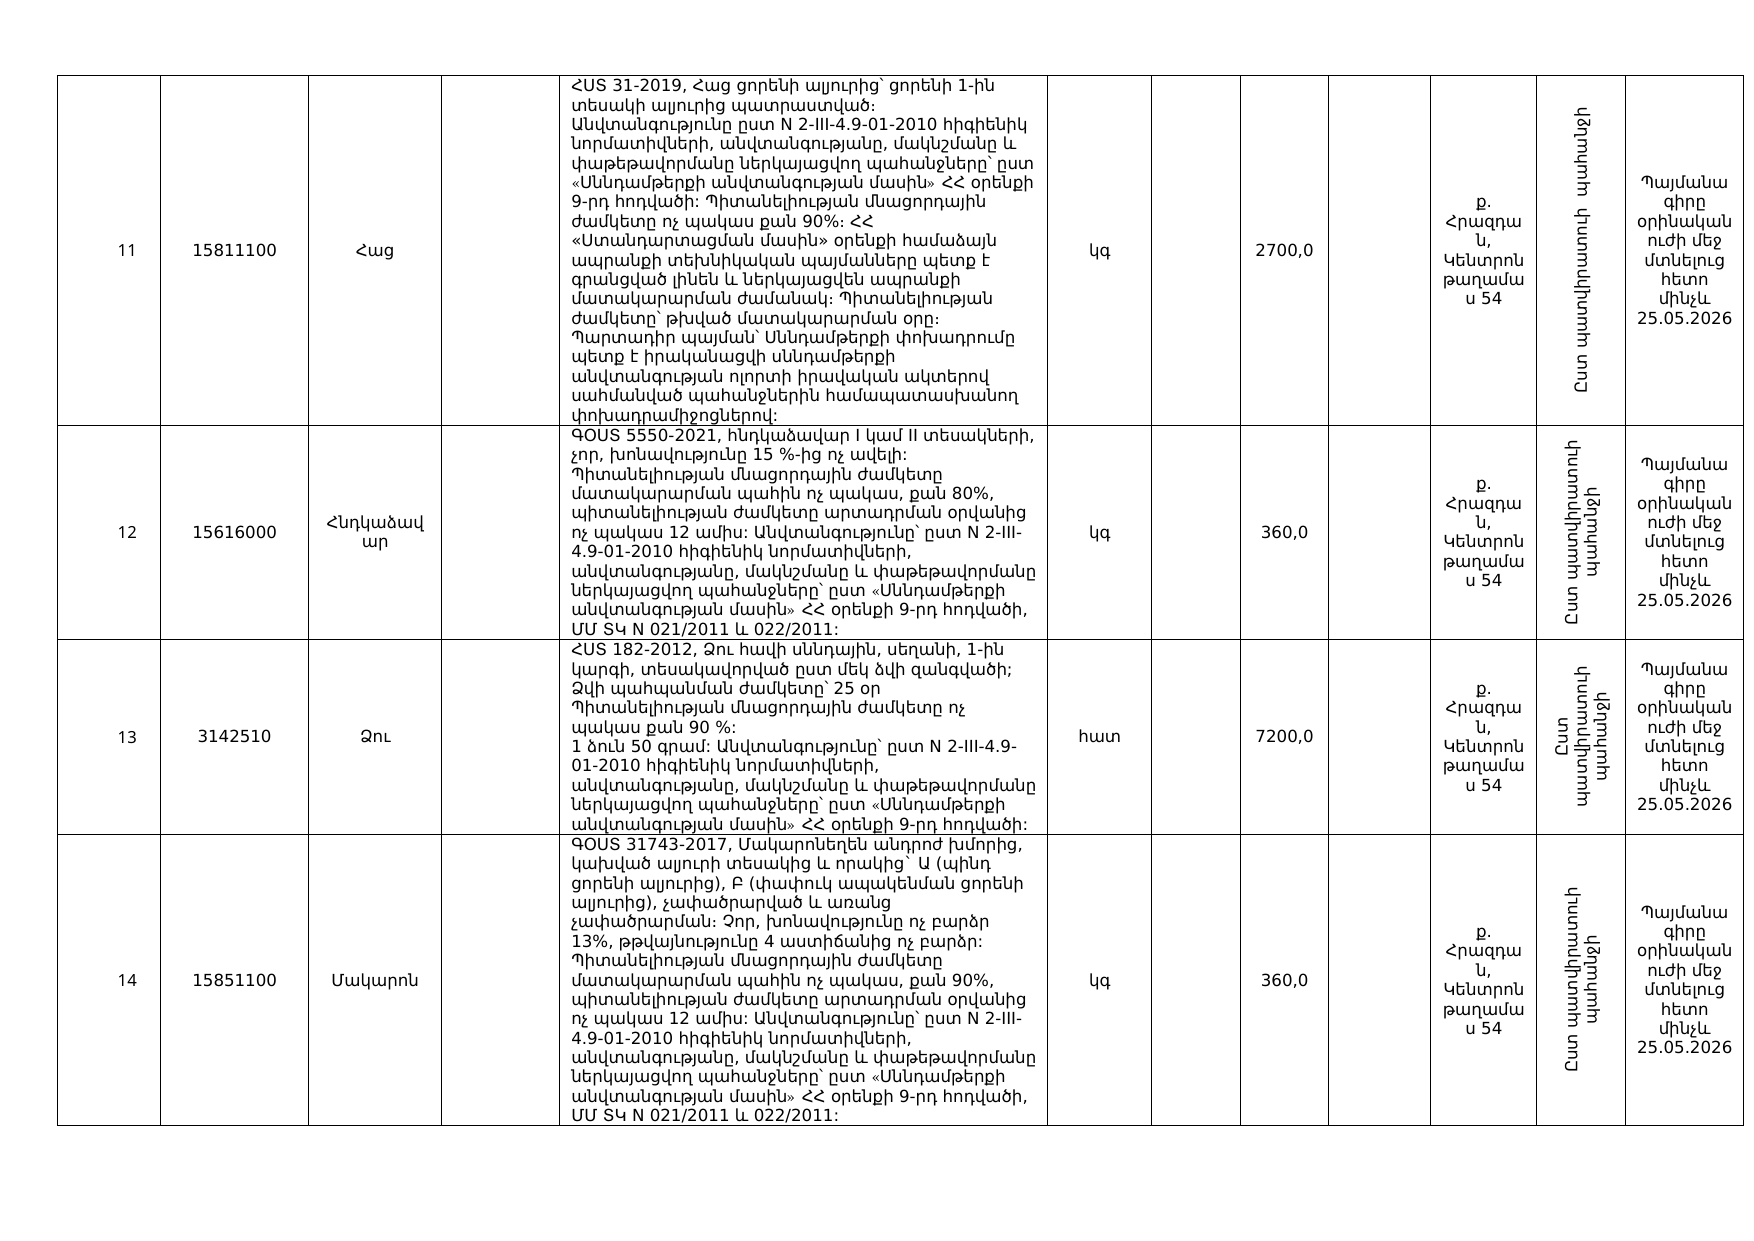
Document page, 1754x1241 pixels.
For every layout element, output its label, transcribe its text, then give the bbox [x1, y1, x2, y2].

table_cell [1152, 426, 1240, 639]
table_cell ՀՍՏ 31-2019, Հաց ցորենի ալյուրից՝ ցորենի 1-ին տեսակի ալյուրից պատրաստված։ Անվտանգությունը ըստ N 2-III-4.9-01-2010 հիգիենիկ նորմատիվների, անվտանգությանը, մակնշմանը և փաթեթավորմանը ներկայացվող պահանջները՝ ըստ Սննդամթերքի անվտանգության մասին ՀՀ օրենքի 9-րդ հոդվածի: Պիտանելիության մնացորդային ժամկետը ոչ պակաս քան 90%։ ՀՀ «Ստանդարտացման մասին» օրենքի համաձայն ապրանքի տեխնիկական պայմանները պետք է գրանցված լինեն և ներկայացվեն ապրանքի մատակարարման ժամանակ։ Պիտանելիության ժամկետը՝ թխված մատակարարման օրը։ Պարտադիր պայման՝ Սննդամթերքի փոխադրումը պետք է իրականացվի սննդամթերքի անվտանգության ոլորտի իրավական ակտերով սահմանված պահանջներին համապատասխանող փոխադրամիջոցներով: [560, 76, 1047, 425]
table_cell 13 [58, 640, 160, 834]
table_cell ք. Հրազդան, Կենտրոն թաղամաս 54 [1431, 426, 1536, 639]
table_cell կգ [1048, 76, 1151, 425]
table_cell ք. Հրազդան, Կենտրոն թաղամաս 54 [1431, 640, 1536, 834]
table_cell 15616000 [161, 426, 308, 639]
table_cell Պայմանագիրը օրինական ուժի մեջ մտնելուց հետո մինչև 25.05.2026 [1626, 640, 1743, 834]
table_cell Պայմանագիրը օրինական ուժի մեջ մտնելուց հետո մինչև 25.05.2026 [1626, 426, 1743, 639]
table_cell 14 [58, 835, 160, 1125]
table_cell Հնդկաձավար [309, 426, 441, 639]
table_cell [1329, 835, 1430, 1125]
table_cell [442, 426, 559, 639]
table_cell 360,0 [1241, 835, 1328, 1125]
table_cell ԳՕՍՏ 31743-2017, Մակարոնեղեն անդրոժ խմորից, կախված ալյուրի տեսակից և որակից` Ա (պինդ ցորենի ալյուրից), Բ (փափուկ ապակենման ցորենի ալյուրից), չափածրարված և առանց չափածրարման։ Չոր, խոնավությունը ոչ բարձր 13%, թթվայնությունը 4 աստիճանից ոչ բարձր: Պիտանելիության մնացորդային ժամկետը մատակարարման պահին ոչ պակաս, քան 90%, պիտանելիության ժամկետը արտադրման օրվանից ոչ պակաս 12 ամիս: Անվտանգությունը՝ ըստ N 2-III-4.9-01-2010 հիգիենիկ նորմատիվների, անվտանգությանը, մակնշմանը և փաթեթավորմանը ներկայացվող պահանջները՝ ըստ Սննդամթերքի անվտանգության մասին ՀՀ օրենքի 9-րդ հոդվածի, ՄՄ ՏԿ N 021/2011 և 022/2011: [560, 835, 1047, 1125]
table_cell ԳՕՍՏ 5550-2021, հնդկաձավար I կամ II տեսակների, չոր, խոնավությունը 15 %-ից ոչ ավելի: Պիտանելիության մնացորդային ժամկետը մատակարարման պահին ոչ պակաս, քան 80%, պիտանելիության ժամկետը արտադրման օրվանից ոչ պակաս 12 ամիս: Անվտանգությունը՝ ըստ N 2-III-4.9-01-2010 հիգիենիկ նորմատիվների, անվտանգությանը, մակնշմանը և փաթեթավորմանը ներկայացվող պահանջները՝ ըստ Սննդամթերքի անվտանգության մասին ՀՀ օրենքի 9-րդ հոդվածի, ՄՄ ՏԿ N 021/2011 և 022/2011: [560, 426, 1047, 639]
table_cell Ձու [309, 640, 441, 834]
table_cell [1431, 835, 1536, 1125]
table_cell կգ [1048, 835, 1151, 1125]
table_cell ք. Հրազդան, Կենտրոն թաղամաս 54 [1431, 76, 1536, 425]
table_cell [1152, 835, 1240, 1125]
table_cell [442, 835, 559, 1125]
table_cell Ըստ պատվիրատուի պահանջի [1537, 426, 1625, 639]
table_cell Մակարոն [309, 835, 441, 1125]
table_cell [1329, 426, 1430, 639]
table_cell հատ [1048, 640, 1151, 834]
table_cell 12 [58, 426, 160, 639]
table_cell Պայմանագիրը օրինական ուժի մեջ մտնելուց հետո մինչև 25.05.2026 [1626, 76, 1743, 425]
table_cell 15851100 [161, 835, 308, 1125]
table_cell [1152, 640, 1240, 834]
table_cell [442, 640, 559, 834]
table_cell Հաց [309, 76, 441, 425]
table_cell 3142510 [161, 640, 308, 834]
table_cell 15811100 [161, 76, 308, 425]
table_cell [442, 76, 559, 425]
table_cell [1329, 76, 1430, 425]
table_cell 2700,0 [1241, 76, 1328, 425]
table_cell Ըստ պատվիրատուի պահանջի [1537, 76, 1625, 425]
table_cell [1626, 835, 1743, 1125]
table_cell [1537, 835, 1625, 1125]
table_cell 360,0 [1241, 426, 1328, 639]
table_cell [1329, 640, 1430, 834]
table_cell ՀՍՏ 182-2012, Ձու հավի սննդային, սեղանի, 1-ին կարգի, տեսակավորված ըստ մեկ ձվի զանգվածի; Ձվի պահպանման ժամկետը՝ 25 օր Պիտանելիության մնացորդային ժամկետը ոչ պակաս քան 90 %: 1 ձուն 50 գրամ: Անվտանգությունը՝ ըստ N 2-III-4.9-01-2010 հիգիենիկ նորմատիվների, անվտանգությանը, մակնշմանը և փաթեթավորմանը ներկայացվող պահանջները՝ ըստ Սննդամթերքի անվտանգության մասին ՀՀ օրենքի 9-րդ հոդվածի: [560, 640, 1047, 834]
table_cell 11 [58, 76, 160, 425]
table_cell Ըստ պատվիրատուի պահանջի [1537, 640, 1625, 834]
table_cell 7200,0 [1241, 640, 1328, 834]
table_cell [1152, 76, 1240, 425]
table_cell կգ [1048, 426, 1151, 639]
